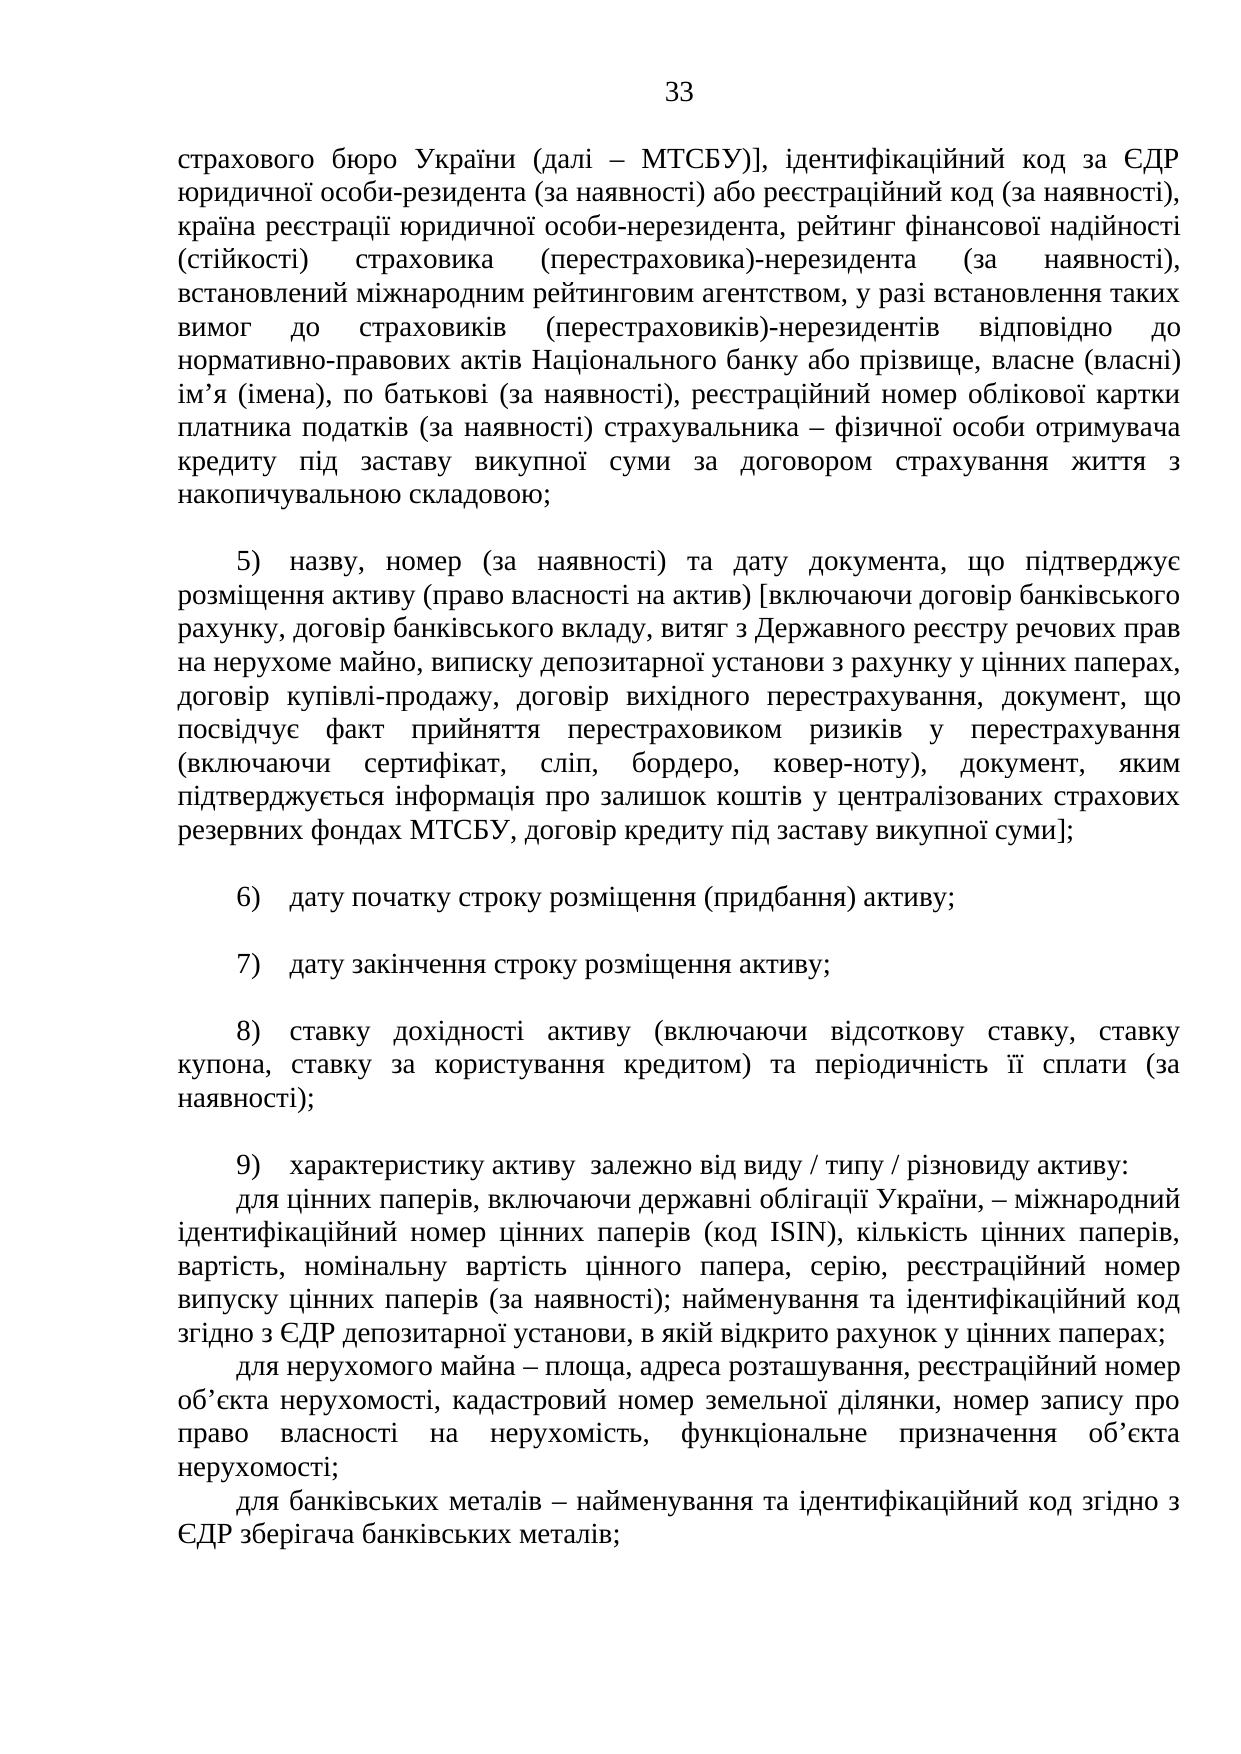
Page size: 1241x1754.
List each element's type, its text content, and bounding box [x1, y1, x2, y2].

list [177, 141, 1181, 242]
text для нерухомого майна – площа, адреса розташування, реєстраційний номер об’єкта нерухомості, кадастровий номер земельної ділянки, номер запису про право власності на нерухомість, функціональне призначення об’єкта нерухомості; [177, 1348, 1181, 1483]
list характеристику активу залежно від виду / типу / різновиду активу: [177, 1147, 1181, 1181]
text для цінних паперів, включаючи державні облігації України, – міжнародний ідентифікаційний номер цінних паперів (код ISIN), кількість цінних паперів, вартість, номінальну вартість цінного папера, серію, реєстраційний номер випуску цінних паперів (за наявності); найменування та ідентифікаційний код згідно з ЄДР депозитарної установи, в якій відкрито рахунок у цінних паперах; [177, 1181, 1181, 1348]
list назву, номер (за наявності) та дату документа, що підтверджує розміщення активу (право власності на актив) [включаючи договір банківського рахунку, договір банківського вкладу, витяг з Державного реєстру речових прав на нерухоме майно, виписку депозитарної установи з рахунку у цінних паперах, договір купівлі-продажу, договір вихідного перестрахування, документ, що посвідчує факт прийняття перестраховиком ризиків у перестрахування (включаючи сертифікат, сліп, бордеро, ковер-ноту), документ, яким підтверджується інформація про залишок коштів у централізованих страхових резервних фондах МТСБУ, договір кредиту під заставу викупної суми]; [177, 543, 1181, 711]
list ставку дохідності активу (включаючи відсоткову ставку, ставку купона, ставку за користування кредитом) та періодичність її сплати (за наявності); [177, 1013, 1181, 1114]
list дату початку строку розміщення (придбання) активу; [177, 879, 1181, 912]
list дату закінчення строку розміщення активу; [177, 946, 1181, 979]
list для банківських металів – найменування та ідентифікаційний код згідно з ЄДР зберігача банківських металів; [177, 1483, 1181, 1550]
